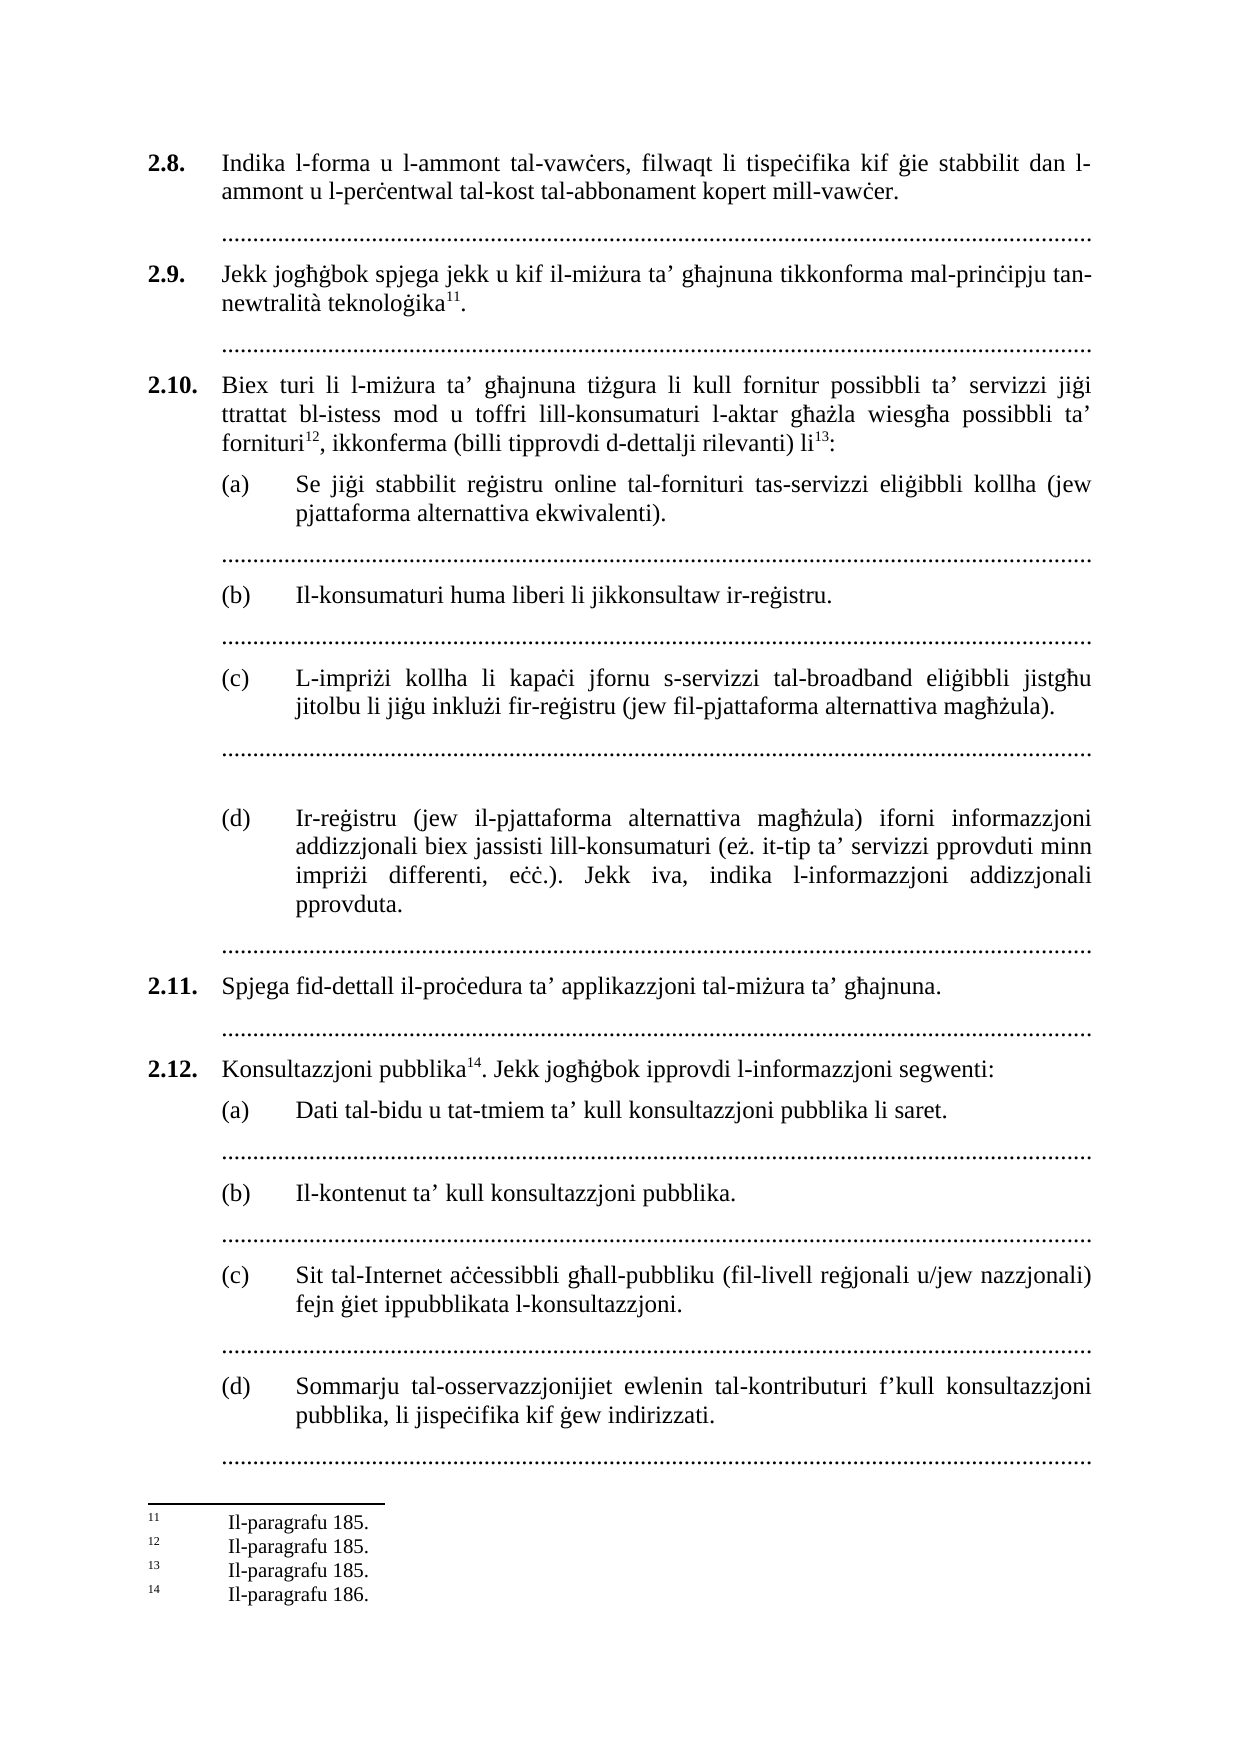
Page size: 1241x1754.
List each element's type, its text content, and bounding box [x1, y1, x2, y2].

list Jekk jogħġbok spjega jekk u kif il-miżura ta’ għajnuna tikkonforma mal-prinċipju tan-newtralità teknoloġika. [148, 259, 1093, 316]
list Konsultazzjoni pubblika. Jekk jogħġbok ipprovdi l-informazzjoni segwenti: [148, 1054, 1093, 1083]
list Ir-reġistru (jew il-pjattaforma alternattiva magħżula) iforni informazzjoni addizzjonali biex jassisti lill-konsumaturi (eż. it-tip ta’ servizzi pprovduti minn impriżi differenti, eċċ.). Jekk iva, indika l-informazzjoni addizzjonali pprovduta. [221, 803, 1093, 918]
list Indika l-forma u l-ammont tal-vawċers, filwaqt li tispeċifika kif ġie stabbilit dan l-ammont u l-perċentwal tal-kost tal-abbonament kopert mill-vawċer. [148, 148, 1093, 205]
list Se jiġi stabbilit reġistru online tal-fornituri tas-servizzi eliġibbli kollha (jew pjattaforma alternattiva ekwivalenti). [221, 469, 1093, 526]
list Sit tal-Internet aċċessibbli għall-pubbliku (fil-livell reġjonali u/jew nazzjonali) fejn ġiet ippubblikata l-konsultazzjoni. [221, 1260, 1093, 1318]
list Il-konsumaturi huma liberi li jikkonsultaw ir-reġistru. [221, 580, 1093, 609]
list Sommarju tal-osservazzjonijiet ewlenin tal-kontributuri f’kull konsultazzjoni pubblika, li jispeċifika kif ġew indirizzati. [221, 1371, 1093, 1429]
list Biex turi li l-miżura ta’ għajnuna tiżgura li kull fornitur possibbli ta’ servizzi jiġi ttrattat bl-istess mod u toffri lill-konsumaturi l-aktar għażla wiesgħa possibbli ta’ fornituri, ikkonferma (billi tipprovdi d-dettalji rilevanti) li: [148, 370, 1093, 456]
list Dati tal-bidu u tat-tmiem ta’ kull konsultazzjoni pubblika li saret. [221, 1095, 1093, 1124]
list Il-kontenut ta’ kull konsultazzjoni pubblika. [221, 1178, 1093, 1206]
list Spjega fid-dettall il-proċedura ta’ applikazzjoni tal-miżura ta’ għajnuna. [148, 971, 1093, 1000]
list L-impriżi kollha li kapaċi jfornu s-servizzi tal-broadband eliġibbli jistgħu jitolbu li jiġu inklużi fir-reġistru (jew fil-pjattaforma alternattiva magħżula). [221, 663, 1093, 720]
